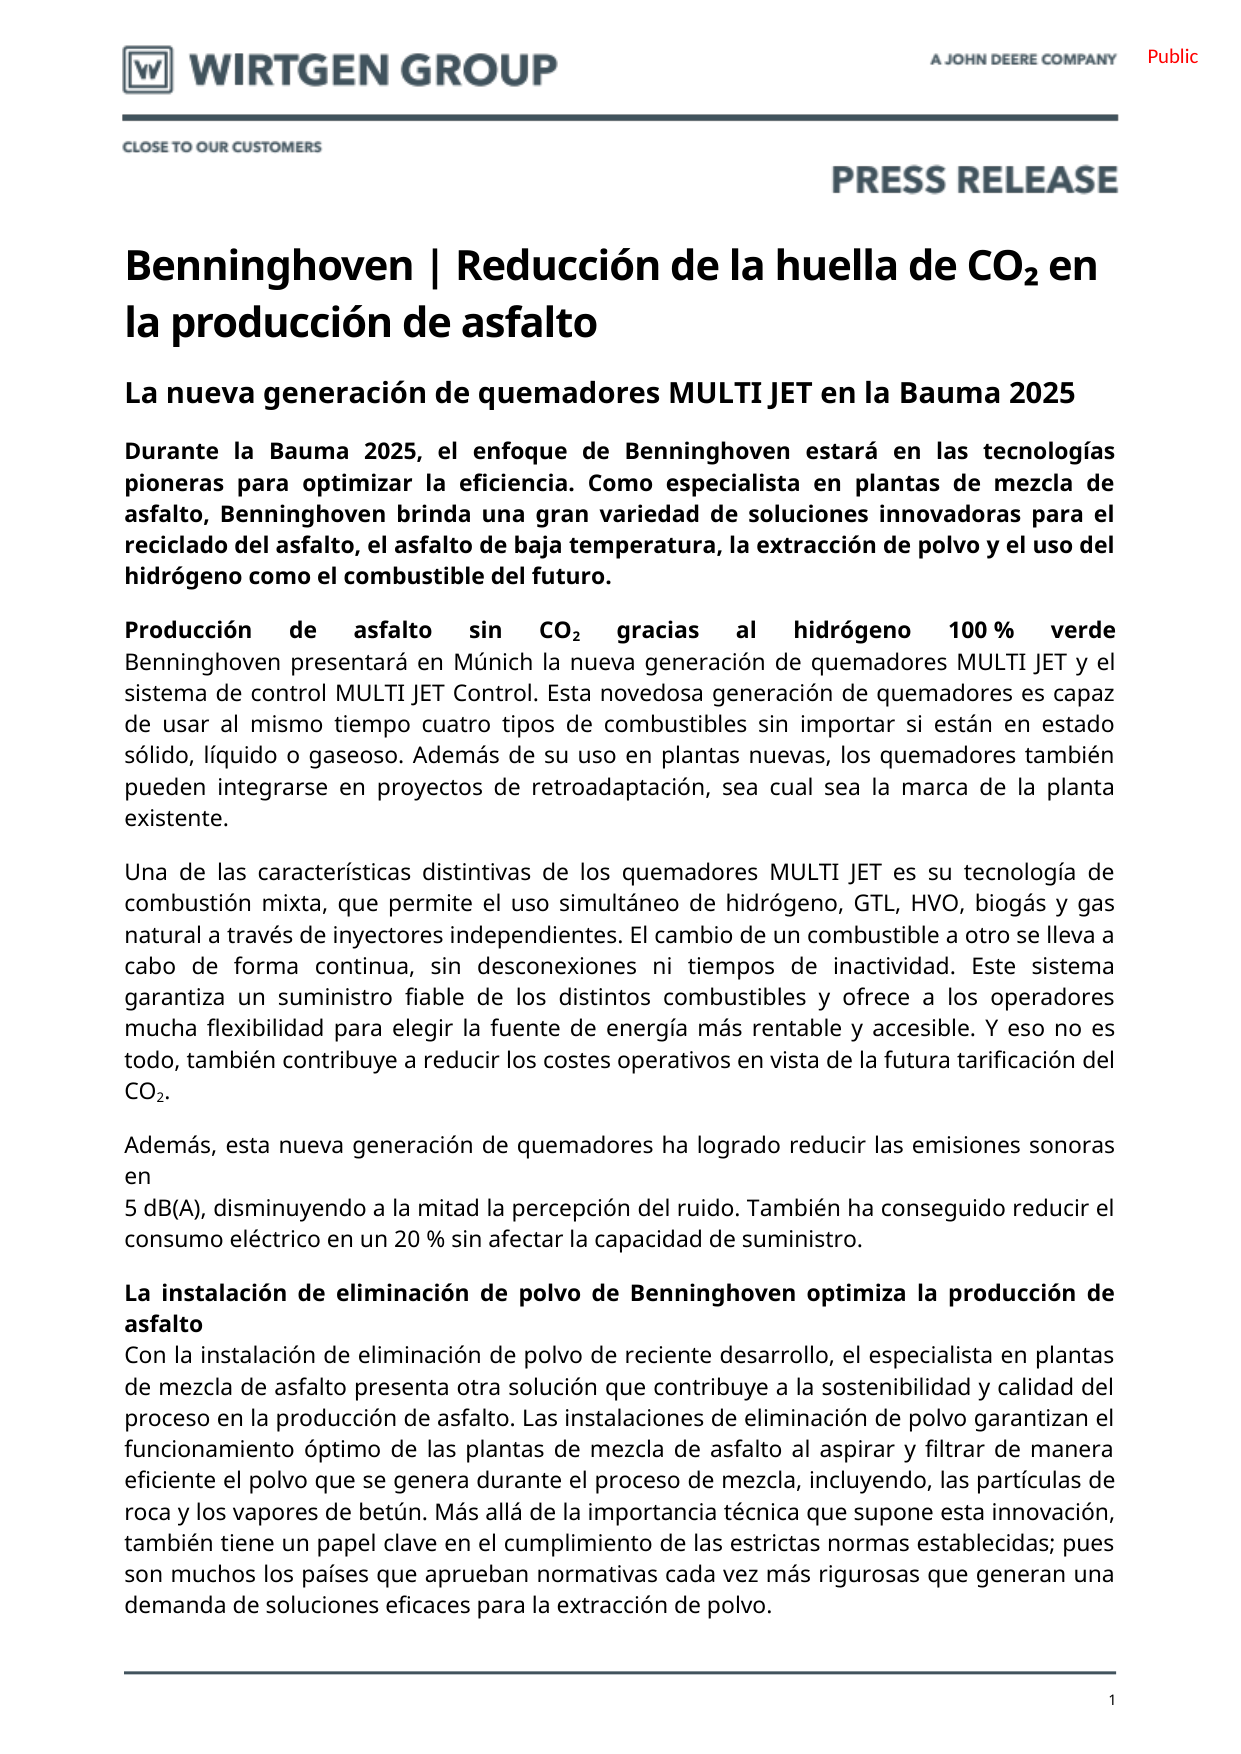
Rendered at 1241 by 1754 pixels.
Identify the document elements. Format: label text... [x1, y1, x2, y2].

text La instalación de eliminación de polvo de Benninghoven optimiza la producción de asfalto Con la instalación de eliminación de polvo de reciente desarrollo, el especialista en plantas de mezcla de asfalto presenta otra solución que contribuye a la sostenibilidad y calidad del proceso en la producción de asfalto. Las instalaciones de eliminación de polvo garantizan el funcionamiento óptimo de las plantas de mezcla de asfalto al aspirar y filtrar de manera eficiente el polvo que se genera durante el proceso de mezcla, incluyendo, las partículas de roca y los vapores de betún. Más allá de la importancia técnica que supone esta innovación, también tiene un papel clave en el cumplimiento de las estrictas normas establecidas; pues son muchos los países que aprueban normativas cada vez más rigurosas que generan una demanda de soluciones eficaces para la extracción de polvo. [124, 1277, 1116, 1621]
text Producción de asfalto sin CO2 gracias al hidrógeno 100 % verde Benninghoven presentará en Múnich la nueva generación de quemadores MULTI JET y el sistema de control MULTI JET Control. Esta novedosa generación de quemadores es capaz de usar al mismo tiempo cuatro tipos de combustibles sin importar si están en estado sólido, líquido o gaseoso. Además de su uso en plantas nuevas, los quemadores también pueden integrarse en proyectos de retroadaptación, sea cual sea la marca de la planta existente. [124, 614, 1116, 833]
text Benninghoven | Reducción de la huella de CO₂ en la producción de asfalto [124, 236, 1116, 350]
text La nueva generación de quemadores MULTI JET en la Bauma 2025 [124, 373, 1116, 412]
text Durante la Bauma 2025, el enfoque de Benninghoven estará en las tecnologías pioneras para optimizar la eficiencia. Como especialista en plantas de mezcla de asfalto, Benninghoven brinda una gran variedad de soluciones innovadoras para el reciclado del asfalto, el asfalto de baja temperatura, la extracción de polvo y el uso del hidrógeno como el combustible del futuro. [124, 435, 1116, 592]
text Además, esta nueva generación de quemadores ha logrado reducir las emisiones sonoras en 5 dB(A), disminuyendo a la mitad la percepción del ruido. También ha conseguido reducir el consumo eléctrico en un 20 % sin afectar la capacidad de suministro. [124, 1129, 1116, 1254]
text Una de las características distintivas de los quemadores MULTI JET es su tecnología de combustión mixta, que permite el uso simultáneo de hidrógeno, GTL, HVO, biogás y gas natural a través de inyectores independientes. El cambio de un combustible a otro se lleva a cabo de forma continua, sin desconexiones ni tiempos de inactividad. Este sistema garantiza un suministro fiable de los distintos combustibles y ofrece a los operadores mucha flexibilidad para elegir la fuente de energía más rentable y accesible. Y eso no es todo, también contribuye a reducir los costes operativos en vista de la futura tarificación del CO2. [124, 856, 1116, 1106]
